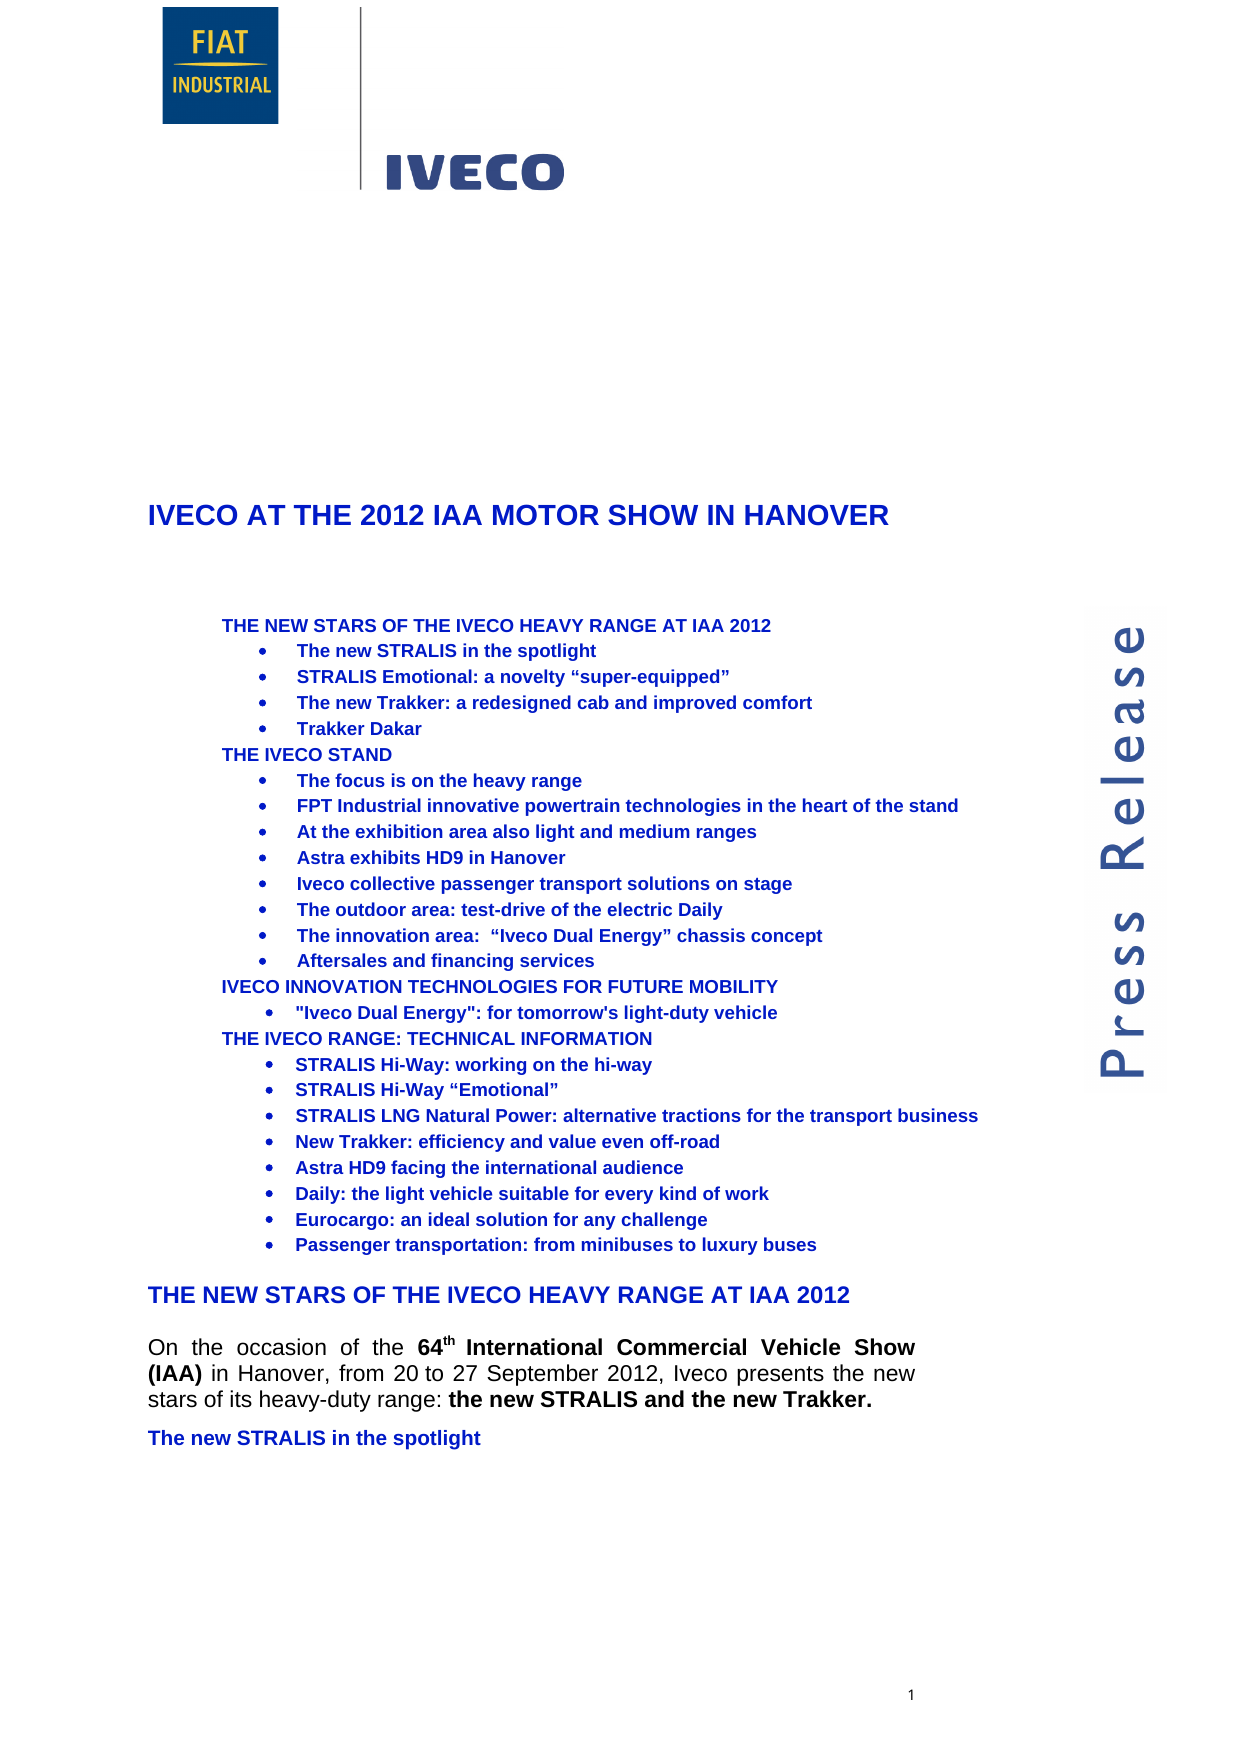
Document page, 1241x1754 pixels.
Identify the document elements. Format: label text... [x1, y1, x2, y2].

list STRALIS Hi-Way: working on the hi-way [266, 1053, 989, 1075]
list New Trakker: efficiency and value even off-road [266, 1131, 989, 1152]
list FPT Industrial innovative powertrain technologies in the heart of the stand [259, 795, 989, 817]
list The focus is on the heavy range [259, 769, 989, 791]
list Astra HD9 facing the international audience [266, 1157, 989, 1178]
list At the exhibition area also light and medium ranges [259, 821, 989, 843]
list STRALIS LNG Natural Power: alternative tractions for the transport business [266, 1105, 989, 1127]
text THE NEW STARS OF THE AT IAA 2012 [222, 614, 989, 636]
list STRALIS Hi-Way “Emotional” [266, 1079, 989, 1101]
list The new STRALIS in the spotlight [259, 640, 989, 662]
text THE NEW STARS OF THE AT IAA 2012 [148, 1281, 915, 1308]
list The outdoor area: test-drive of the electric Daily [259, 898, 989, 920]
list Aftersales and financing services [259, 950, 989, 972]
text The new STRALIS in the spotlight [148, 1425, 915, 1450]
list "Iveco Dual Energy": for tomorrow's light-duty vehicle [266, 1002, 989, 1023]
list Trakker Dakar [259, 718, 989, 739]
list The innovation area: “Iveco Dual Energy” chassis concept [259, 924, 989, 946]
text THE : TECHNICAL INFORMATION [222, 1028, 989, 1049]
picture [1083, 606, 1167, 1093]
list IVECO AT THE 2012 IAA MOTOR SHOW IN [148, 497, 989, 531]
text THE IVECO STAND [222, 744, 989, 765]
list IVECO INNOVATION TECHNOLOGIES FOR FUTURE MOBILITY [221, 976, 989, 998]
text On the occasion of the 64th International Commercial Vehicle Show (IAA) in , from 20 to 27 September 2012, Iveco presents the new stars of its heavy-duty range: the new STRALIS and the new Trakker. [148, 1333, 915, 1412]
picture [162, 7, 565, 191]
list STRALIS Emotional: a novelty “super-equipped” [259, 666, 989, 688]
list Eurocargo: an ideal solution for any challenge [266, 1208, 989, 1230]
list Iveco collective passenger transport solutions on stage [259, 873, 989, 894]
list Passenger transportation: from minibuses to luxury buses [266, 1234, 989, 1256]
list Astra exhibits HD9 in [259, 847, 989, 868]
list The new Trakker: a redesigned cab and improved comfort [259, 692, 989, 714]
list Daily: the light vehicle suitable for every kind of work [266, 1182, 989, 1204]
